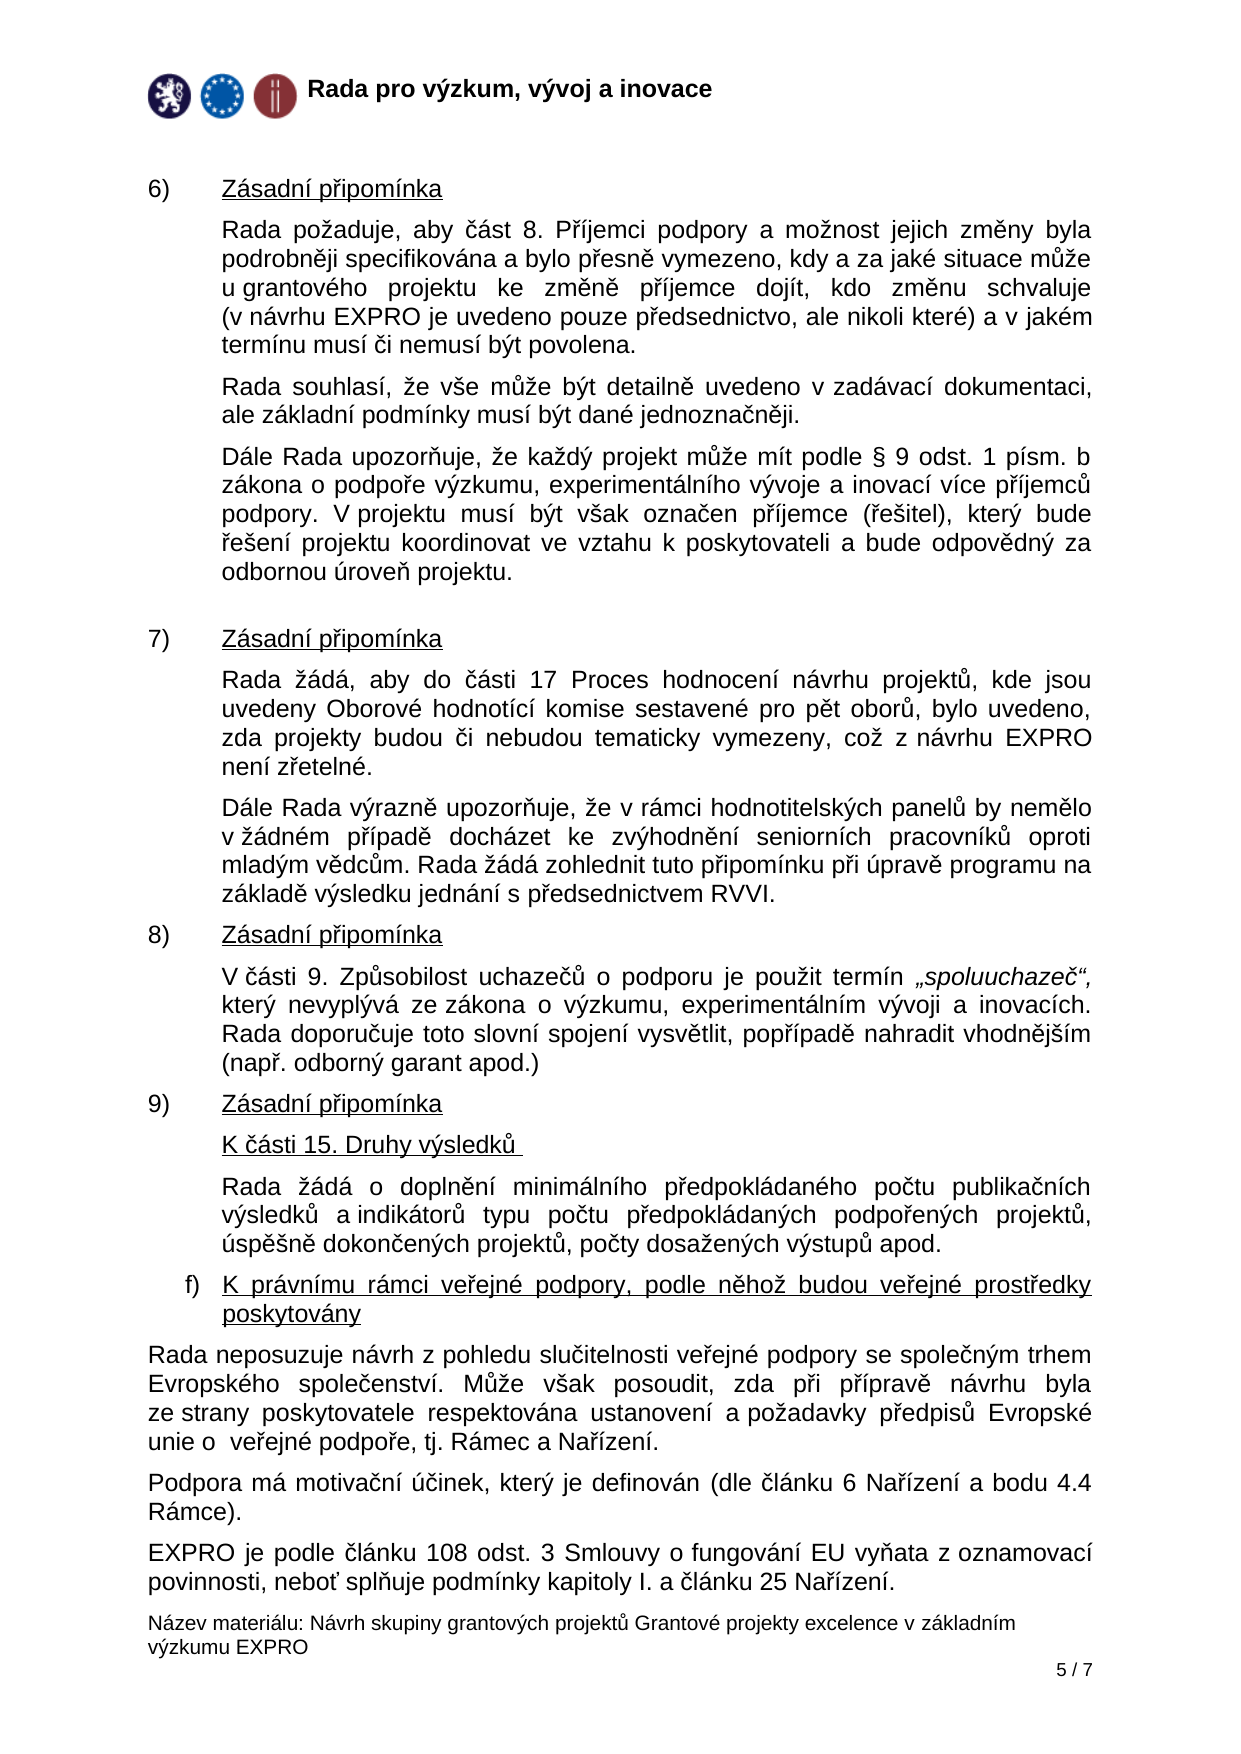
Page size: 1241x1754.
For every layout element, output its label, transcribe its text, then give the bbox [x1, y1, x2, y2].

text Rada žádá o doplnění minimálního předpokládaného počtu publikačních výsledků a indikátorů typu počtu předpokládaných podpořených projektů, úspěšně dokončených projektů, počty dosažených výstupů apod. [221, 1172, 1093, 1258]
text Dále Rada upozorňuje, že každý projekt může mít podle § 9 odst. 1 písm. b zákona o podpoře výzkumu, experimentálního vývoje a inovací více příjemců podpory. V projektu musí být však označen příjemce (řešitel), který bude řešení projektu koordinovat ve vztahu k poskytovateli a bude odpovědný za odbornou úroveň projektu. [221, 441, 1093, 585]
text Dále Rada výrazně upozorňuje, že v rámci hodnotitelských panelů by nemělo v žádném případě docházet ke zvýhodnění seniorních pracovníků oproti mladým vědcům. Rada žádá zohlednit tuto připomínku při úpravě programu na základě výsledku jednání s předsednictvem RVVI. [221, 793, 1093, 908]
picture [147, 73, 298, 120]
text 8) Zásadní připomínka [148, 920, 1093, 949]
text 9) Zásadní připomínka [148, 1089, 1093, 1118]
text Rada žádá, aby do části 17 Proces hodnocení návrhu projektů, kde jsou uvedeny Oborové hodnotící komise sestavené pro pět oborů, bylo uvedeno, zda projekty budou či nebudou tematicky vymezeny, což z návrhu EXPRO není zřetelné. [221, 665, 1093, 780]
text EXPRO je podle článku 108 odst. 3 Smlouvy o fungování EU vyňata z oznamovací povinnosti, neboť splňuje podmínky kapitoly I. a článku 25 Nařízení. [148, 1538, 1093, 1595]
text 6) Zásadní připomínka [148, 174, 1093, 203]
list K právnímu rámci veřejné podpory, podle něhož budou veřejné prostředky poskytovány [185, 1270, 1093, 1328]
text Rada požaduje, aby část 8. Příjemci podpory a možnost jejich změny byla podrobněji specifikována a bylo přesně vymezeno, kdy a za jaké situace může u grantového projektu ke změně příjemce dojít, kdo změnu schvaluje (v návrhu EXPRO je uvedeno pouze předsednictvo, ale nikoli které) a v jakém termínu musí či nemusí být povolena. [221, 215, 1093, 359]
text V části 9. Způsobilost uchazečů o podporu je použit termín „spoluuchazeč“, který nevyplývá ze zákona o výzkumu, experimentálním vývoji a inovacích. Rada doporučuje toto slovní spojení vysvětlit, popřípadě nahradit vhodnějším (např. odborný garant apod.) [221, 962, 1093, 1077]
text Rada neposuzuje návrh z pohledu slučitelnosti veřejné podpory se společným trhem Evropského společenství. Může však posoudit, zda při přípravě návrhu byla ze strany poskytovatele respektována ustanovení a požadavky předpisů Evropské unie o veřejné podpoře, tj. Rámec a Nařízení. [148, 1340, 1093, 1455]
text Podpora má motivační účinek, který je definován (dle článku 6 Nařízení a bodu 4.4 Rámce). [148, 1468, 1093, 1525]
text Rada souhlasí, že vše může být detailně uvedeno v zadávací dokumentaci, ale základní podmínky musí být dané jednoznačněji. [221, 371, 1093, 429]
text K části 15. Druhy výsledků [148, 1130, 1093, 1159]
text 7) Zásadní připomínka [148, 624, 1093, 653]
